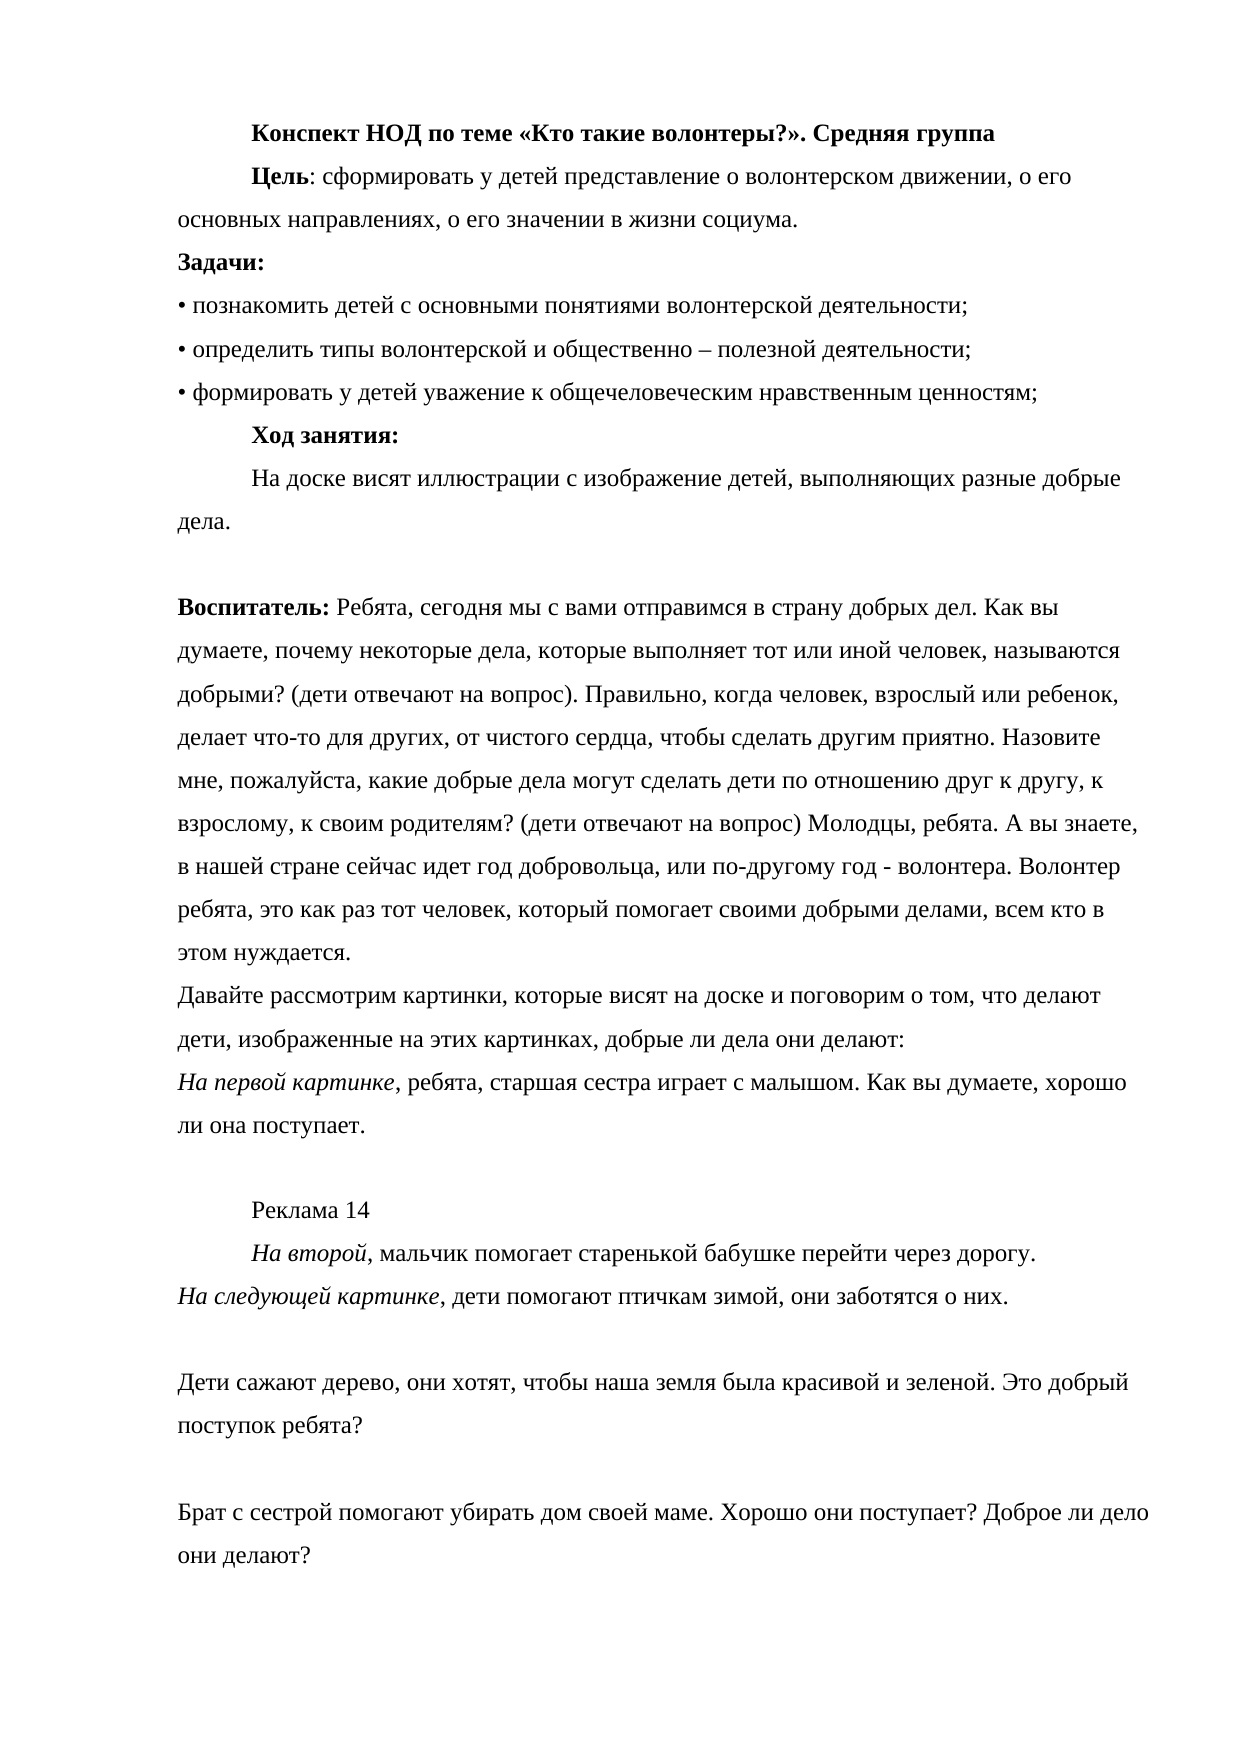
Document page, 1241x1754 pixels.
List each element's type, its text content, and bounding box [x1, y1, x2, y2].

text На доске висят иллюстрации с изображение детей, выполняющих разные добрые дела. Воспитатель: Ребята, сегодня мы с вами отправимся в страну добрых дел. Как вы думаете, почему некоторые дела, которые выполняет тот или иной человек, называются добрыми? (дети отвечают на вопрос). Правильно, когда человек, взрослый или ребенок, делает что-то для других, от чистого сердца, чтобы сделать другим приятно. Назовите мне, пожалуйста, какие добрые дела могут сделать дети по отношению друг к другу, к взрослому, к своим родителям? (дети отвечают на вопрос) Молодцы, ребята. А вы знаете, в нашей стране сейчас идет год добровольца, или по-другому год - волонтера. Волонтер ребята, это как раз тот человек, который помогает своими добрыми делами, всем кто в этом нуждается. Давайте рассмотрим картинки, которые висят на доске и поговорим о том, что делают дети, изображенные на этих картинках, добрые ли дела они делают: На первой картинке, ребята, старшая сестра играет с малышом. Как вы думаете, хорошо ли она поступает. [177, 463, 1152, 1181]
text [177, 1238, 1152, 1612]
text Реклама 14 [177, 1195, 1152, 1223]
text Цель: сформировать у детей представление о волонтерском движении, о его основных направлениях, о его значении в жизни социума. Задачи: • познакомить детей с основными понятиями волонтерской деятельности; • определить типы волонтерской и общественно – полезной деятельности; • формировать у детей уважение к общечеловеческим нравственным ценностям; [177, 161, 1152, 406]
text Конспект НОД по теме «Кто такие волонтеры?». Средняя группа [177, 118, 1152, 147]
text Ход занятия: [177, 420, 1152, 449]
